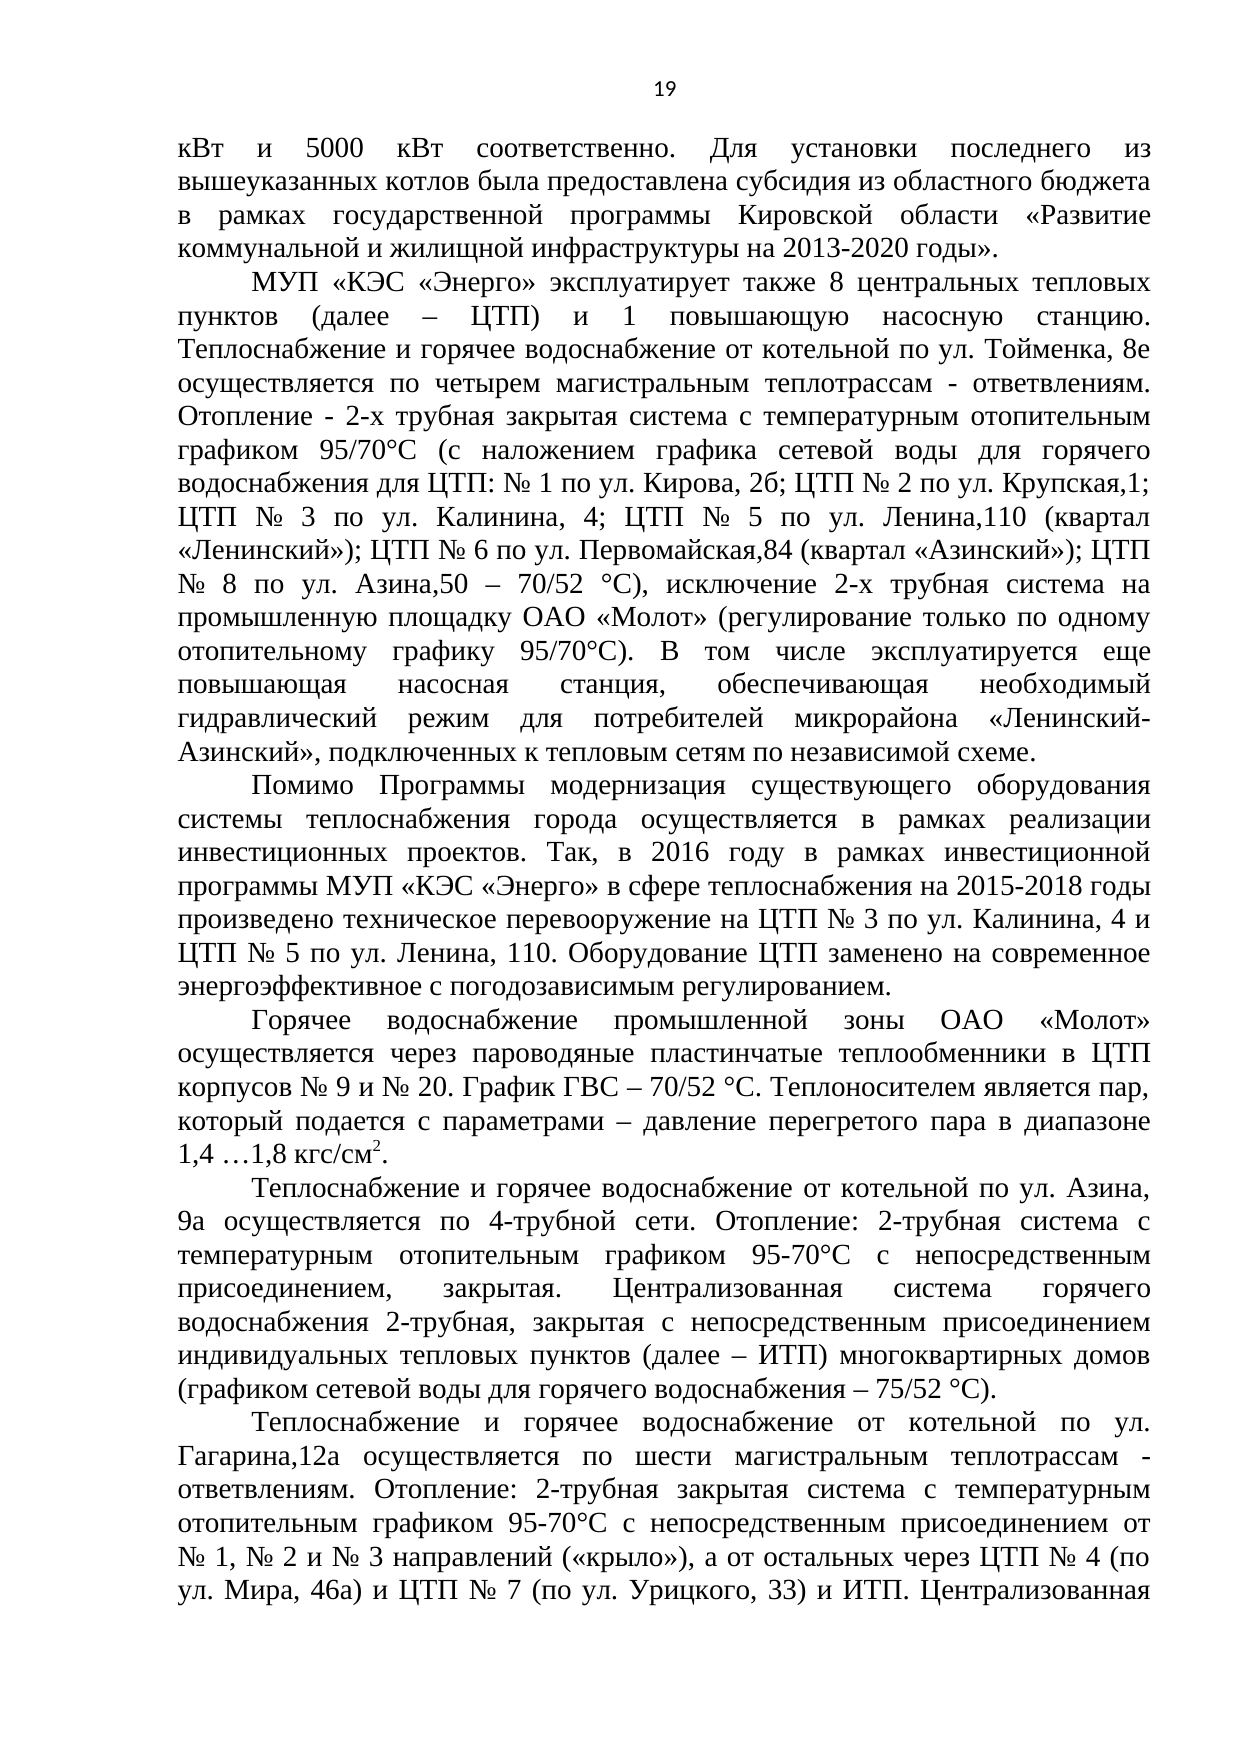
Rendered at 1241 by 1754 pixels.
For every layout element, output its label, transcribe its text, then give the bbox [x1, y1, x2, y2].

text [177, 130, 1152, 264]
text Горячее водоснабжение промышленной зоны ОАО «Молот» осуществляется через пароводяные пластинчатые теплообменники в ЦТП корпусов № 9 и № 20. График ГВС – 70/52 °С. Теплоносителем является пар, который подается с параметрами – давление перегретого пара в диапазоне 1,4 …1,8 кгс/см2. [177, 1002, 1152, 1170]
text МУП «КЭС «Энерго» эксплуатирует также 8 центральных тепловых пунктов (далее – ЦТП) и 1 повышающую насосную станцию. Теплоснабжение и горячее водоснабжение от котельной по ул. Тойменка, 8е осуществляется по четырем магистральным теплотрассам - ответвлениям. Отопление - 2-х трубная закрытая система с температурным отопительным графиком 95/70°С (с наложением графика сетевой воды для горячего водоснабжения для ЦТП: № 1 по ул. Кирова, 2б; ЦТП № 2 по ул. Крупская,1; ЦТП № 3 по ул. Калинина, 4; ЦТП № 5 по ул. Ленина,110 (квартал «Ленинский»); ЦТП № 6 по ул. Первомайская,84 (квартал «Азинский»); ЦТП № 8 по ул. Азина,50 – 70/52 °С), исключение 2-х трубная система на промышленную площадку ОАО «Молот» (регулирование только по одному отопительному графику 95/70°С). В том числе эксплуатируется еще повышающая насосная станция, обеспечивающая необходимый гидравлический режим для потребителей микрорайона «Ленинский-Азинский», подключенных к тепловым сетям по независимой схеме. [177, 264, 1152, 767]
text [177, 1404, 1152, 1606]
text Теплоснабжение и горячее водоснабжение от котельной по ул. Азина, 9а осуществляется по 4-трубной сети. Отопление: 2-трубная система с температурным отопительным графиком 95-70°С с непосредственным присоединением, закрытая. Централизованная система горячего водоснабжения 2-трубная, закрытая с непосредственным присоединением индивидуальных тепловых пунктов (далее – ИТП) многоквартирных домов (графиком сетевой воды для горячего водоснабжения – 75/52 °С). [177, 1170, 1152, 1404]
text Помимо Программы модернизация существующего оборудования системы теплоснабжения города осуществляется в рамках реализации инвестиционных проектов. Так, в 2016 году в рамках инвестиционной программы МУП «КЭС «Энерго» в сфере теплоснабжения на 2015-2018 годы произведено техническое перевооружение на ЦТП № 3 по ул. Калинина, 4 и ЦТП № 5 по ул. Ленина, 110. Оборудование ЦТП заменено на современное энергоэффективное с погодозависимым регулированием. [177, 767, 1152, 1002]
